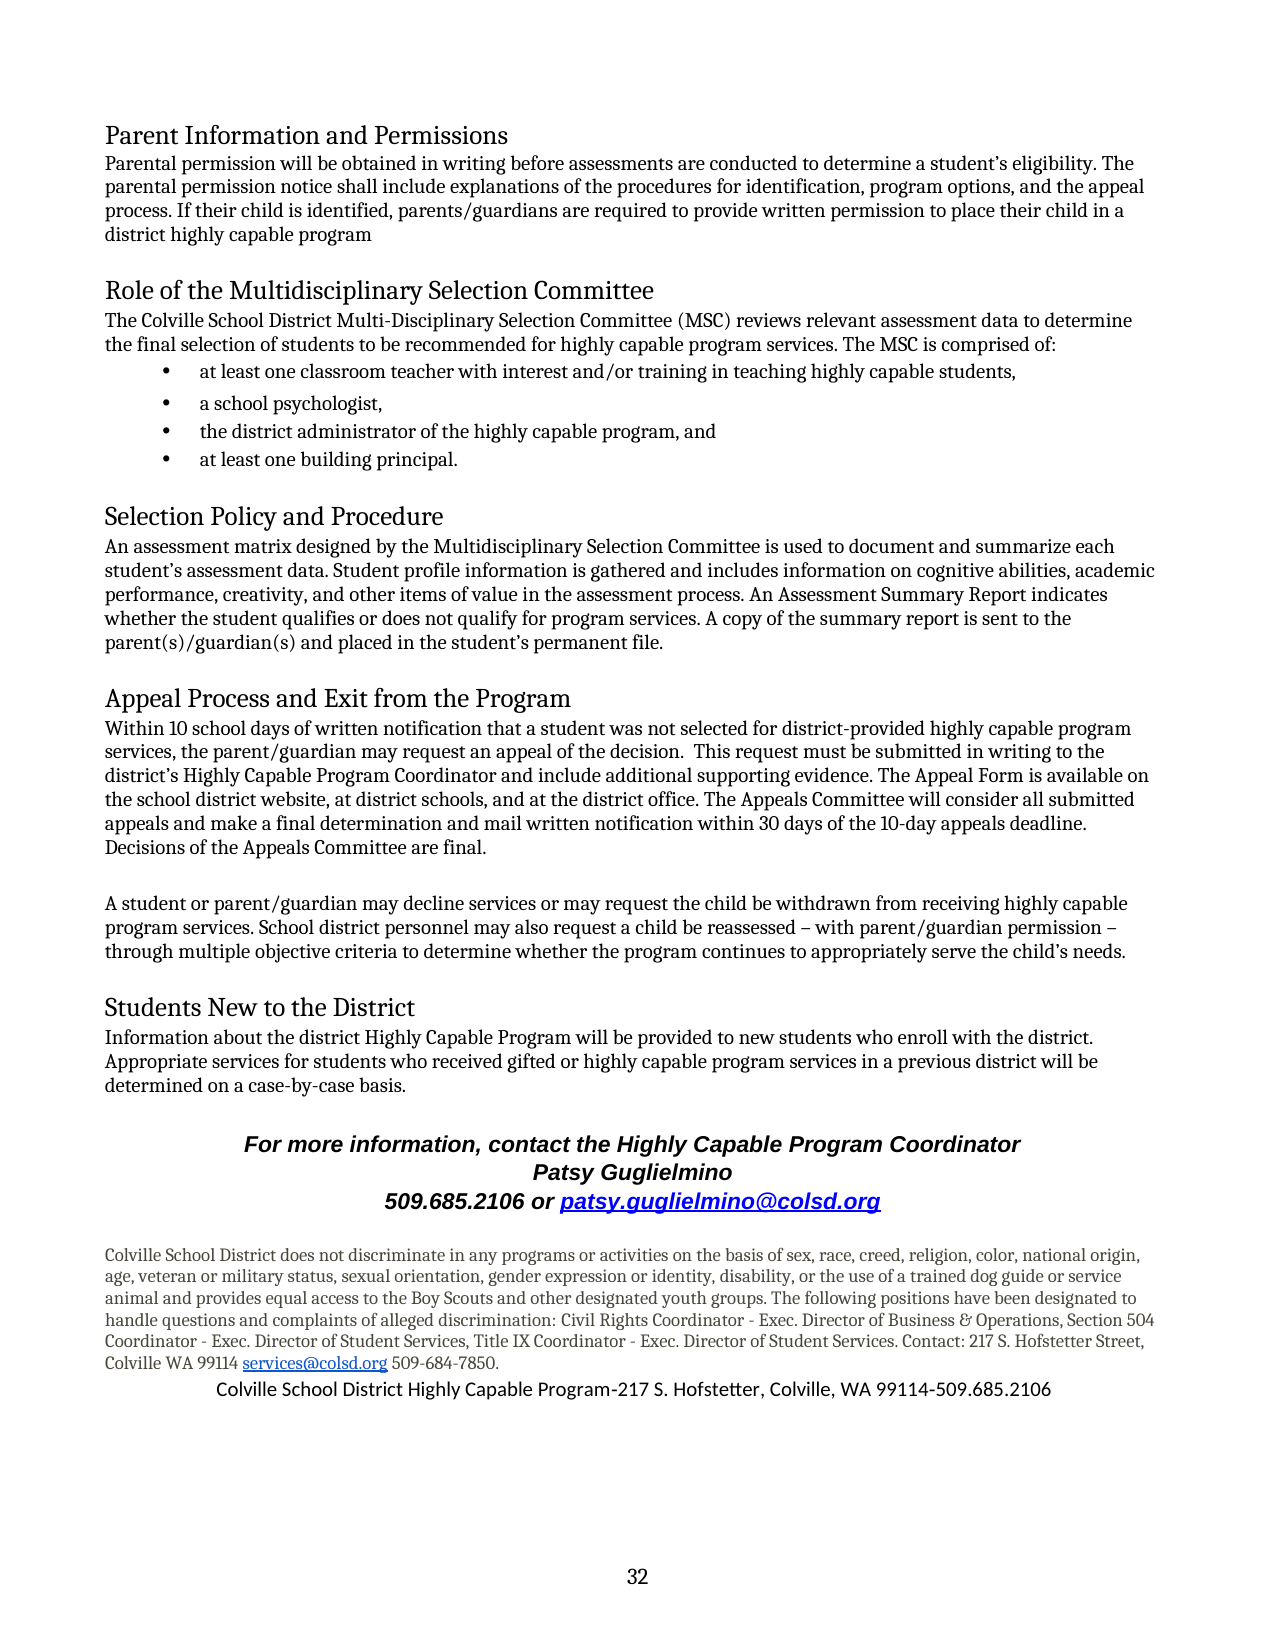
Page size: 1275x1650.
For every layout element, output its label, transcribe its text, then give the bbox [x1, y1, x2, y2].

list the district administrator of the highly capable program, and [162, 417, 1164, 443]
text For more information, contact the Highly Capable Program Coordinator [105, 1131, 1162, 1157]
list at least one classroom teacher with interest and/or training in teaching highly capable students, [162, 357, 1164, 383]
text Role of the Multidisciplinary Selection Committee [105, 275, 1170, 307]
text Colville School District Highly Capable Program-217 S. Hofstetter, Colville, WA 99114-509.685.2106 [105, 1374, 1162, 1402]
text Patsy Guglielmino [105, 1159, 1162, 1186]
list a school psychologist, [162, 389, 1164, 415]
list at least one building principal. [162, 444, 1164, 471]
text Colville School District does not discriminate in any programs or activities on the basis of sex, race, creed, religion, color, national origin, age, veteran or military status, sexual orientation, gender expression or identity, disability, or the use of a trained dog guide or service animal and provides equal access to the Boy Scouts and other designated youth groups. The following positions have been designated to handle questions and complaints of alleged discrimination: Civil Rights Coordinator - Exec. Director of Business & Operations, Section 504 Coordinator - Exec. Director of Student Services, Title IX Coordinator - Exec. Director of Student Services. Contact: 217 S. Hofstetter Street, Colville WA 99114 services@colsd.org 509-684-7850. [105, 1244, 1170, 1374]
text An assessment matrix designed by the Multidisciplinary Selection Committee is used to document and summarize each student’s assessment data. Student profile information is gathered and includes information on cognitive abilities, academic performance, creativity, and other items of value in the assessment process. An Assessment Summary Report indicates whether the student qualifies or does not qualify for program services. A copy of the summary report is sent to the parent(s)/guardian(s) and placed in the student’s permanent file. [104, 534, 1164, 654]
text Selection Policy and Procedure [105, 501, 1170, 532]
text Parent Information and Permissions [105, 120, 1170, 151]
text 509.685.2106 or patsy.guglielmino@colsd.org [105, 1188, 1162, 1214]
text Information about the district Highly Capable Program will be provided to new students who enroll with the district. Appropriate services for students who received gifted or highly capable program services in a previous district will be determined on a case-by-case basis. [104, 1026, 1164, 1098]
text Appeal Process and Exit from the Program [105, 683, 1170, 714]
text Within 10 school days of written notification that a student was not selected for district-provided highly capable program services, the parent/guardian may request an appeal of the decision. This request must be submitted in writing to the district’s Highly Capable Program Coordinator and include additional supporting evidence. The Appeal Form is available on the school district website, at district schools, and at the district office. The Appeals Committee will consider all submitted appeals and make a final determination and mail written notification within 30 days of the 10-day appeals deadline. Decisions of the Appeals Committee are final. [104, 716, 1164, 860]
text Students New to the District [105, 992, 1170, 1023]
text Parental permission will be obtained in writing before assessments are conducted to determine a student’s eligibility. The parental permission notice shall include explanations of the procedures for identification, program options, and the appeal process. If their child is identified, parents/guardians are required to provide written permission to place their child in a district highly capable program [104, 151, 1164, 247]
text A student or parent/guardian may decline services or may request the child be withdrawn from receiving highly capable program services. School district personnel may also request a child be reassessed – with parent/guardian permission – through multiple objective criteria to determine whether the program continues to appropriately serve the child’s needs. [104, 892, 1164, 964]
text The Colville School District Multi-Disciplinary Selection Committee (MSC) reviews relevant assessment data to determine the final selection of students to be recommended for highly capable program services. The MSC is comprised of: [104, 309, 1164, 357]
